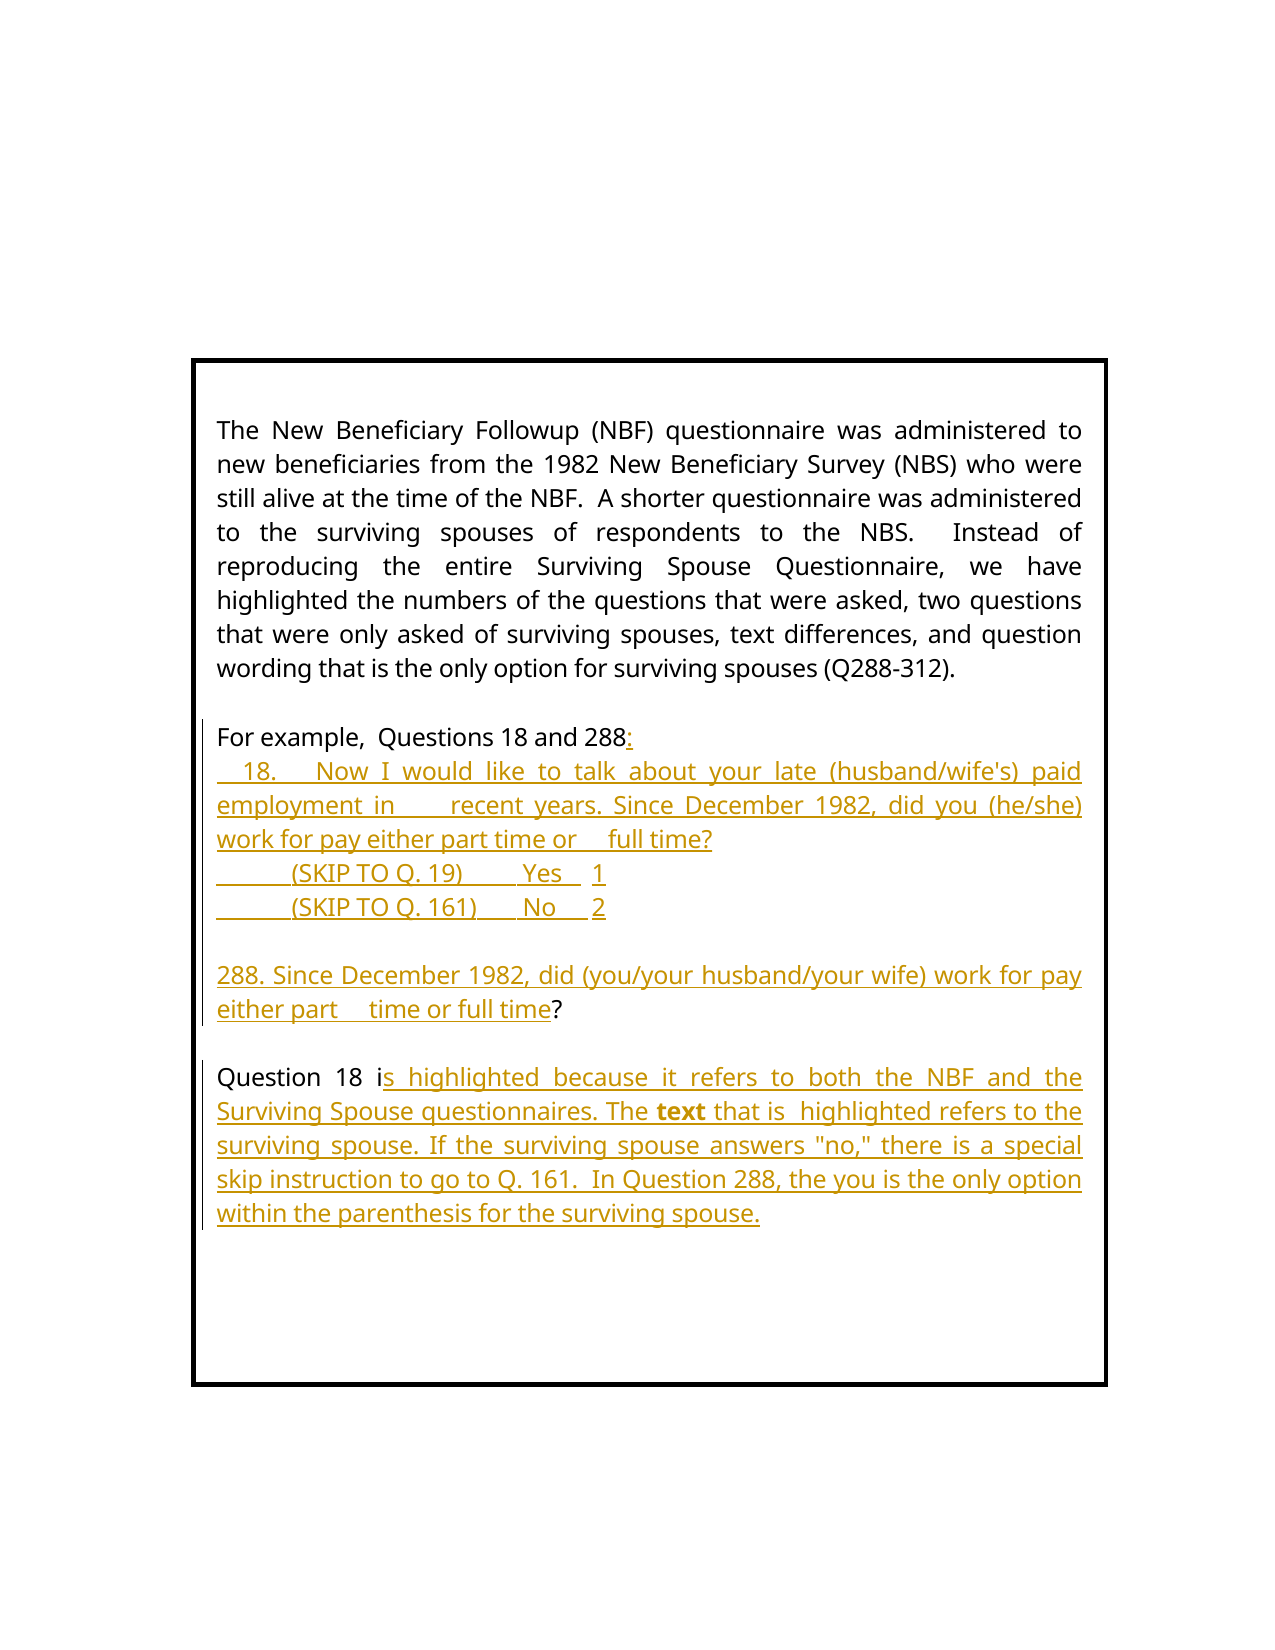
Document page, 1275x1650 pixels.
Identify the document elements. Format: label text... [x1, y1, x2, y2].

text Question 18 is [216, 1158, 1083, 1230]
text (SKIP TO Q. 19) Yes 1 [216, 856, 1083, 889]
text The New Beneficiary Followup (NBF) questionnaire was administered to new beneficiaries from the 1982 New Beneficiary Survey (NBS) who were still alive at the time of the NBF. A shorter questionnaire was administered to the surviving spouses of respondents to the NBS. Instead of reproducing the entire Surviving Spouse Questionnaire, we have highlighted the numbers of the questions that were asked, two questions that were only asked of surviving spouses, text differences, and question wording that is the only option for surviving spouses (Q288-312). [196, 388, 1104, 685]
text For example, Questions 18 and 288: [216, 719, 1083, 753]
text Question 18 is [216, 1060, 1083, 1123]
text Question 18 is [216, 1124, 1083, 1157]
